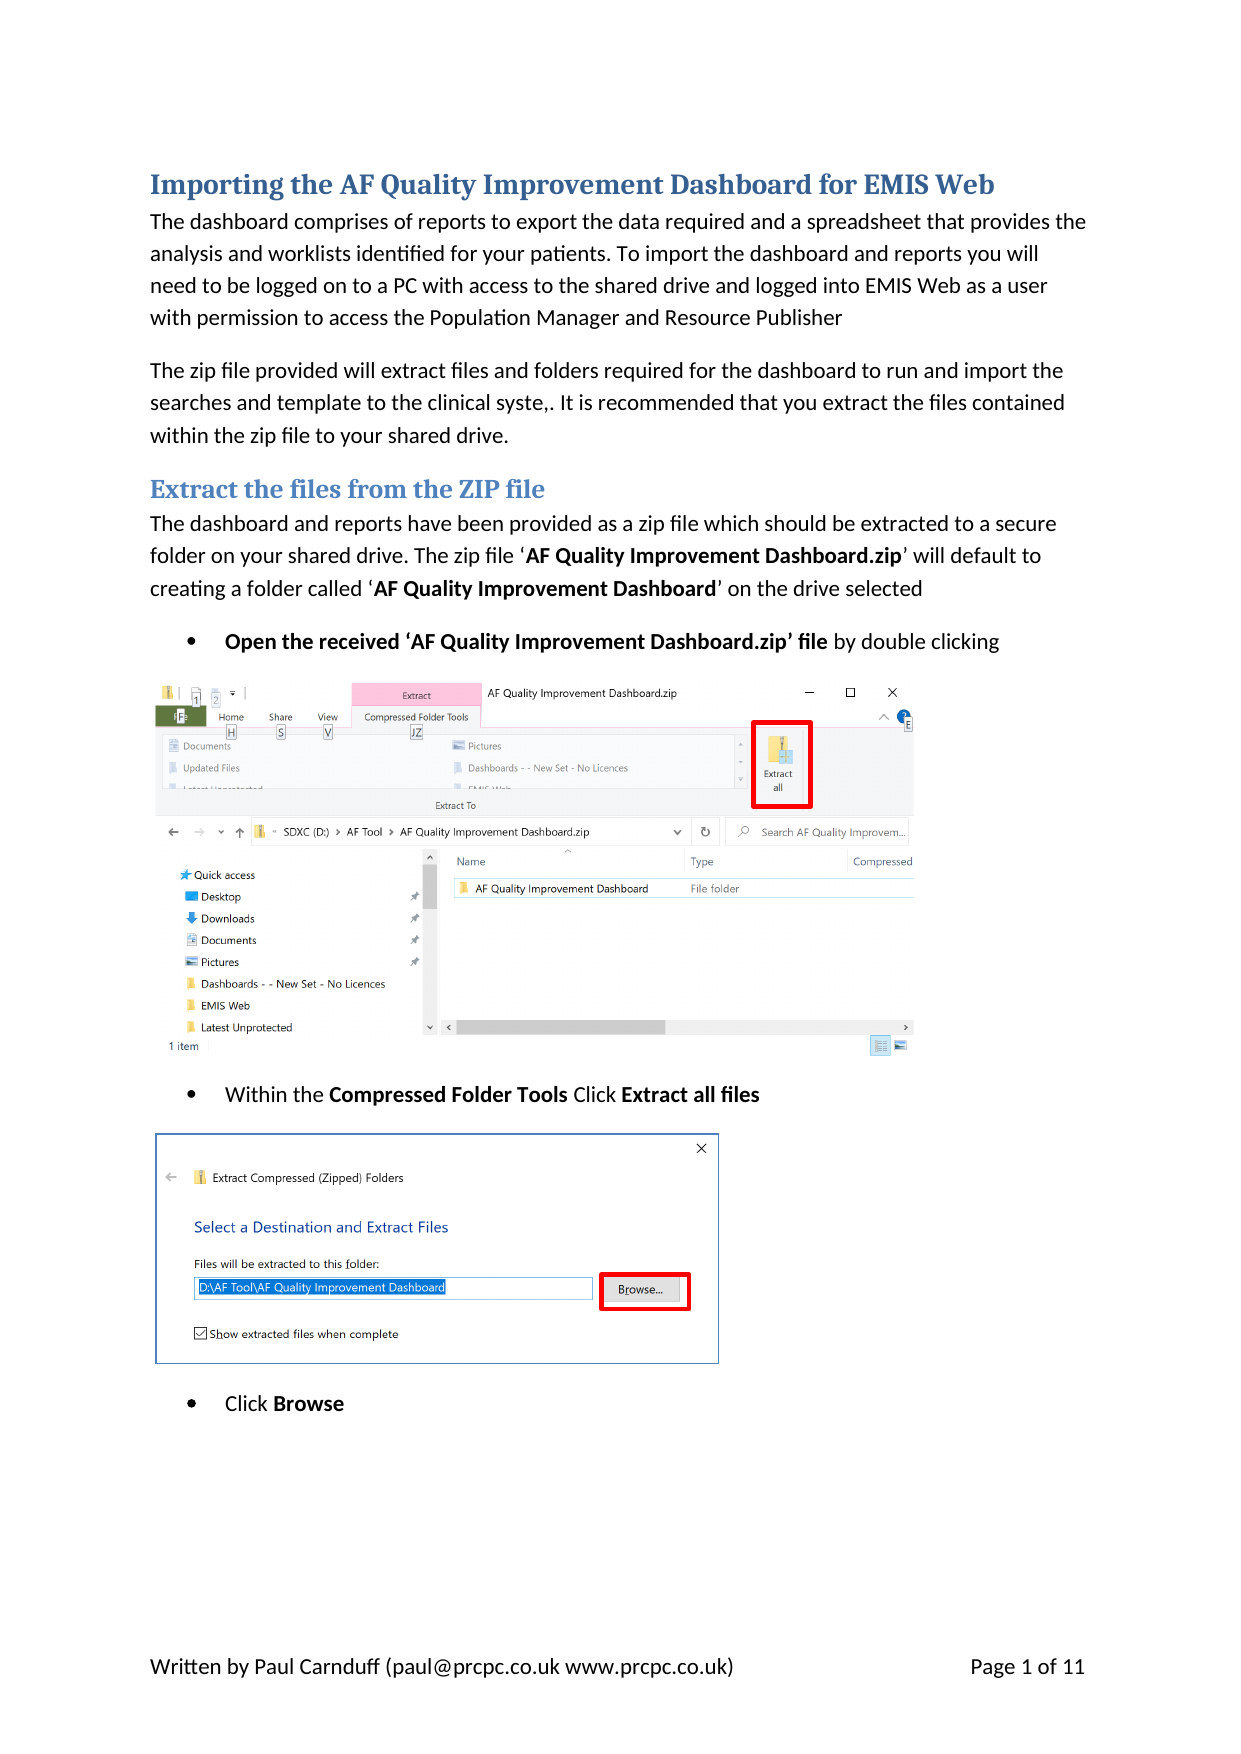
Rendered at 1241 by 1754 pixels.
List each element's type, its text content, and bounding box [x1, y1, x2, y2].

picture [157, 1135, 718, 1363]
subtitle Extract the files from the ZIP file [150, 474, 1090, 505]
subtitle Importing the AF Quality Improvement Dashboard for EMIS Web [150, 168, 1090, 202]
text The zip file provided will extract files and folders required for the dashboard to run and import the searches and template to the clinical syste,. It is recommended that you extract the files contained within the zip file to your shared drive. [150, 356, 1090, 449]
picture [155, 680, 914, 1056]
text The dashboard comprises of reports to export the data required and a spreadsheet that provides the analysis and worklists identified for your patients. To import the dashboard and reports you will need to be logged on to a PC with access to the shared drive and logged into EMIS Web as a user with permission to access the Population Manager and Resource Publisher [150, 207, 1090, 331]
list Click Browse [187, 1389, 1090, 1417]
list Open the received ‘AF Quality Improvement Dashboard.zip’ file by double clicking [187, 627, 1090, 655]
text The dashboard and reports have been provided as a zip file which should be extracted to a secure folder on your shared drive. The zip file ‘AF Quality Improvement Dashboard.zip’ will default to creating a folder called ‘AF Quality Improvement Dashboard’ on the drive selected [150, 509, 1090, 602]
list Within the Compressed Folder Tools Click Extract all files [187, 1080, 1090, 1108]
